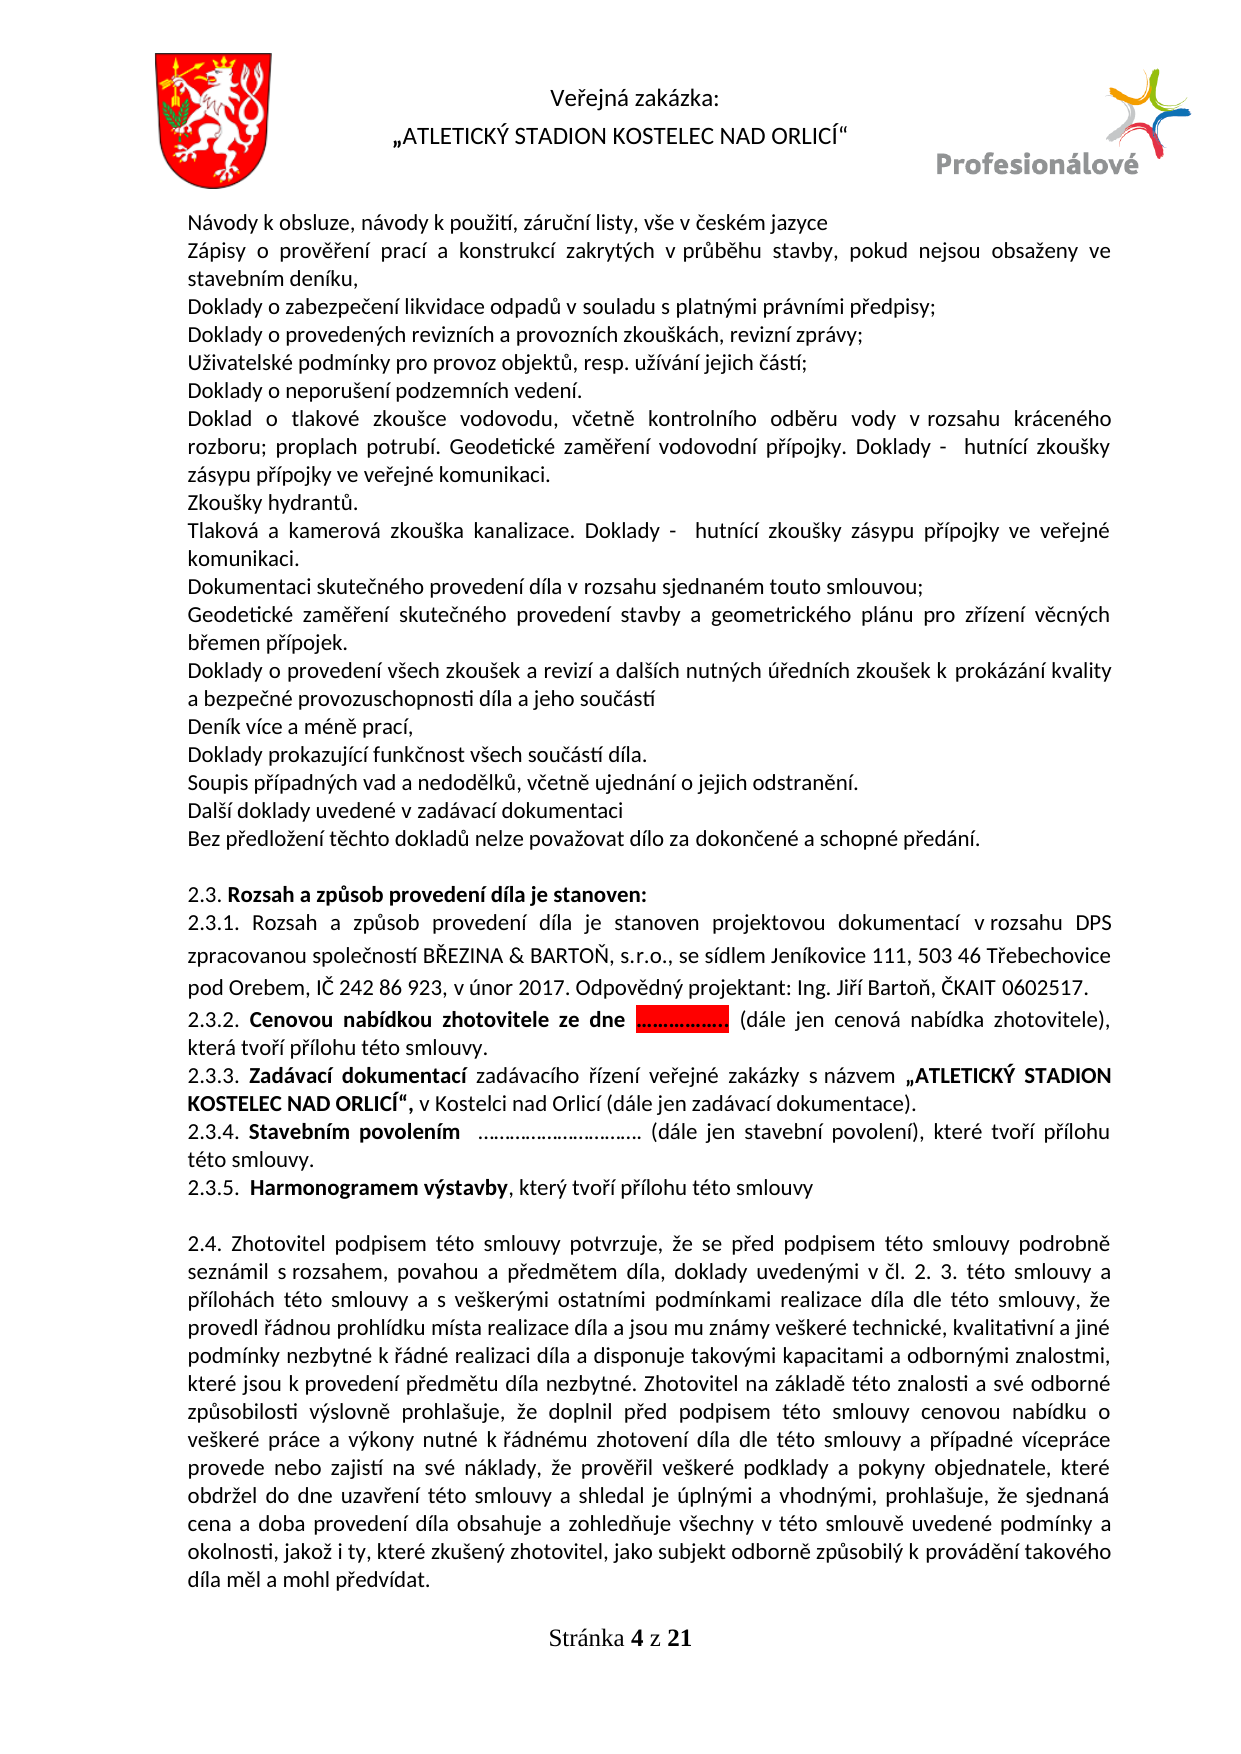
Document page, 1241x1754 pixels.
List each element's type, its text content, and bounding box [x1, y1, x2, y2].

text Doklad o tlakové zkoušce vodovodu, včetně kontrolního odběru vody v rozsahu kráceného rozboru; proplach potrubí. Geodetické zaměření vodovodní přípojky. Doklady - hutnící zkoušky zásypu přípojky ve veřejné komunikaci. [131, 404, 1112, 488]
text Dokumentaci skutečného provedení díla v rozsahu sjednaném touto smlouvou; [187, 572, 1112, 600]
text Deník více a méně prací, [131, 712, 1112, 740]
text Zápisy o prověření prací a konstrukcí zakrytých v průběhu stavby, pokud nejsou obsaženy ve stavebním deníku, [158, 236, 1112, 292]
text Doklady o provedení všech zkoušek a revizí a dalších nutných úředních zkoušek k prokázání kvality a bezpečné provozuschopnosti díla a jeho součástí [131, 656, 1112, 712]
text Návody k obsluze, návody k použití, záruční listy, vše v českém jazyce [158, 208, 1112, 236]
text Doklady o provedených revizních a provozních zkouškách, revizní zprávy; [158, 320, 1112, 348]
text 2.3. Rozsah a způsob provedení díla je stanoven: [187, 881, 1112, 908]
text Doklady o zabezpečení likvidace odpadů v souladu s platnými právními předpisy; [158, 292, 1112, 320]
text Soupis případných vad a nedodělků, včetně ujednání o jejich odstranění. [131, 768, 1112, 796]
text Další doklady uvedené v zadávací dokumentaci [187, 796, 1112, 824]
text 2.3.2. Cenovou nabídkou zhotovitele ze dne …………….. (dále jen cenová nabídka zhotovitele), která tvoří přílohu této smlouvy. [187, 1005, 1112, 1061]
text Zkoušky hydrantů. [187, 488, 1112, 516]
picture [917, 53, 1205, 197]
text Doklady prokazující funkčnost všech součástí díla. [187, 740, 1112, 768]
text 2.3.1. Rozsah a způsob provedení díla je stanoven projektovou dokumentací v rozsahu DPS zpracovanou společností BŘEZINA & BARTOŇ, s.r.o., se sídlem Jeníkovice 111, 503 46 Třebechovice pod Orebem, IČ 242 86 923, v únor 2017. Odpovědný projektant: Ing. Jiří Bartoň, ČKAIT 0602517. [187, 908, 1112, 1001]
text 2.3.4. Stavebním povolením …………………………. (dále jen stavební povolení), které tvoří přílohu této smlouvy. [187, 1117, 1112, 1173]
text 2.3.5. Harmonogramem výstavby, který tvoří přílohu této smlouvy [187, 1173, 1112, 1201]
text 2.4. Zhotovitel podpisem této smlouvy potvrzuje, že se před podpisem této smlouvy podrobně seznámil s rozsahem, povahou a předmětem díla, doklady uvedenými v čl. 2. 3. této smlouvy a přílohách této smlouvy a s veškerými ostatními podmínkami realizace díla dle této smlouvy, že provedl řádnou prohlídku místa realizace díla a jsou mu známy veškeré technické, kvalitativní a jiné podmínky nezbytné k řádné realizaci díla a disponuje takovými kapacitami a odbornými znalostmi, které jsou k provedení předmětu díla nezbytné. Zhotovitel na základě této znalosti a své odborné způsobilosti výslovně prohlašuje, že doplnil před podpisem této smlouvy cenovou nabídku o veškeré práce a výkony nutné k řádnému zhotovení díla dle této smlouvy a případné vícepráce provede nebo zajistí na své náklady, že prověřil veškeré podklady a pokyny objednatele, které obdržel do dne uzavření této smlouvy a shledal je úplnými a vhodnými, prohlašuje, že sjednaná cena a doba provedení díla obsahuje a zohledňuje všechny v této smlouvě uvedené podmínky a okolnosti, jakož i ty, které zkušený zhotovitel, jako subjekt odborně způsobilý k provádění takového díla měl a mohl předvídat. [187, 1229, 1112, 1593]
text Tlaková a kamerová zkouška kanalizace. Doklady - hutnící zkoušky zásypu přípojky ve veřejné komunikaci. [131, 516, 1112, 572]
picture [154, 53, 272, 189]
text Geodetické zaměření skutečného provedení stavby a geometrického plánu pro zřízení věcných břemen přípojek. [187, 600, 1112, 656]
text Doklady o neporušení podzemních vedení. [158, 376, 1112, 404]
text 2.3.3. Zadávací dokumentací zadávacího řízení veřejné zakázky s názvem „ATLETICKÝ STADION KOSTELEC NAD ORLICÍ“, v Kostelci nad Orlicí (dále jen zadávací dokumentace). [187, 1061, 1112, 1117]
text Uživatelské podmínky pro provoz objektů, resp. užívání jejich částí; [158, 348, 1112, 376]
text Bez předložení těchto dokladů nelze považovat dílo za dokončené a schopné předání. [187, 824, 1112, 852]
